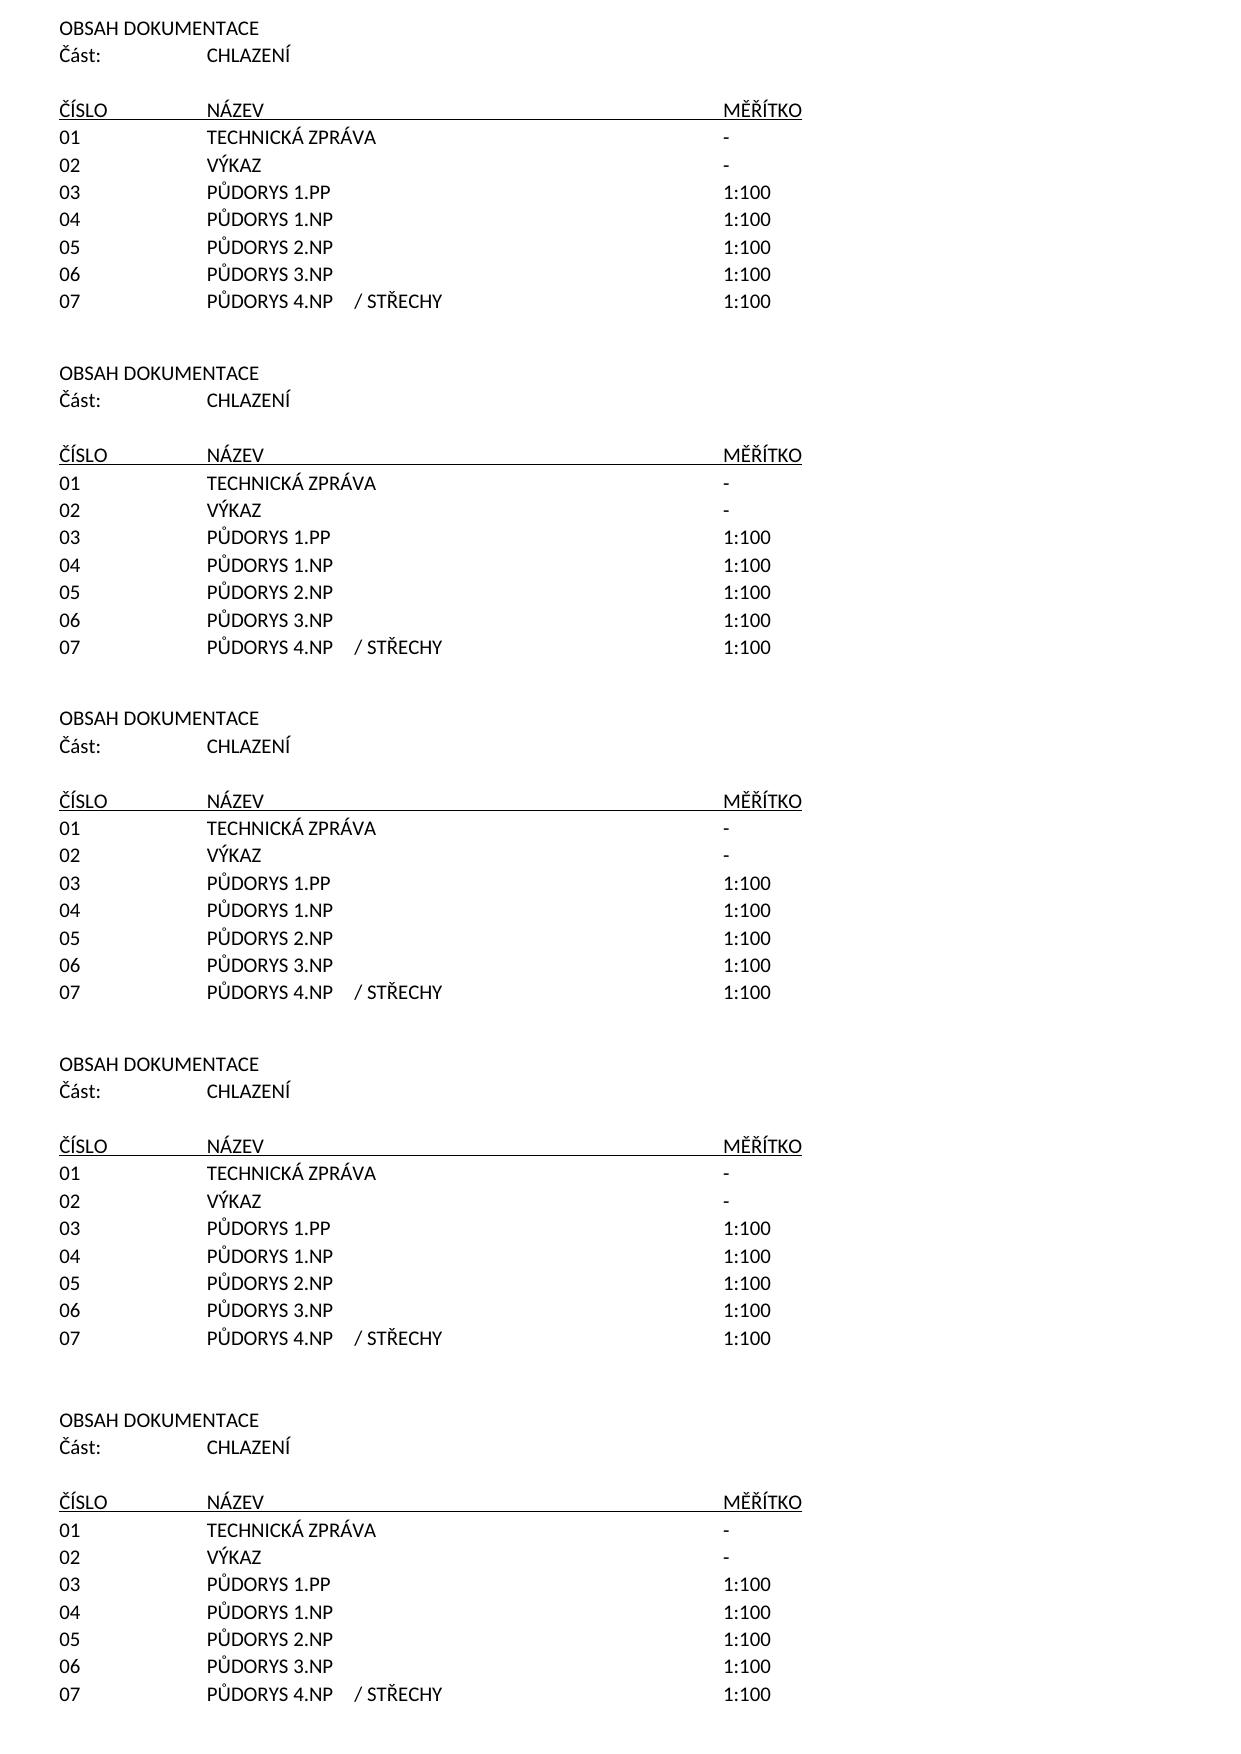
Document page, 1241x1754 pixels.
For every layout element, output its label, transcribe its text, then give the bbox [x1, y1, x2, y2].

text 07 PŮDORYS 4.NP / STŘECHY 1:100 [59, 979, 1093, 1005]
text 01 TECHNICKÁ ZPRÁVA - [59, 124, 1093, 150]
text 04 PŮDORYS 1.NP 1:100 [59, 1599, 1093, 1624]
text OBSAH DOKUMENTACE [59, 360, 1093, 386]
text 04 PŮDORYS 1.NP 1:100 [59, 1243, 1093, 1268]
text 01 TECHNICKÁ ZPRÁVA - [59, 1517, 1093, 1542]
text Část: CHLAZENÍ [59, 733, 1093, 758]
text 01 TECHNICKÁ ZPRÁVA - [59, 470, 1093, 495]
text 05 PŮDORYS 2.NP 1:100 [59, 1626, 1093, 1652]
text OBSAH DOKUMENTACE [59, 1051, 1093, 1076]
text ČÍSLO NÁZEV MĚŘÍTKO [59, 788, 1093, 813]
text 03 PŮDORYS 1.PP 1:100 [59, 1215, 1093, 1241]
text 02 VÝKAZ - [59, 843, 1093, 868]
text 05 PŮDORYS 2.NP 1:100 [59, 925, 1093, 950]
text ČÍSLO NÁZEV MĚŘÍTKO [59, 442, 1093, 468]
text 03 PŮDORYS 1.PP 1:100 [59, 179, 1093, 204]
text Část: CHLAZENÍ [59, 1078, 1093, 1104]
text 06 PŮDORYS 3.NP 1:100 [59, 607, 1093, 632]
text 04 PŮDORYS 1.NP 1:100 [59, 552, 1093, 577]
text 06 PŮDORYS 3.NP 1:100 [59, 952, 1093, 978]
text 03 PŮDORYS 1.PP 1:100 [59, 1572, 1093, 1597]
text 05 PŮDORYS 2.NP 1:100 [59, 579, 1093, 605]
text 04 PŮDORYS 1.NP 1:100 [59, 207, 1093, 232]
text OBSAH DOKUMENTACE [59, 706, 1093, 731]
text OBSAH DOKUMENTACE [59, 1407, 1093, 1433]
text 06 PŮDORYS 3.NP 1:100 [59, 1298, 1093, 1323]
text 03 PŮDORYS 1.PP 1:100 [59, 524, 1093, 550]
text 03 PŮDORYS 1.PP 1:100 [59, 870, 1093, 895]
text 02 VÝKAZ - [59, 152, 1093, 177]
text 02 VÝKAZ - [59, 1544, 1093, 1569]
text 07 PŮDORYS 4.NP / STŘECHY 1:100 [59, 1681, 1093, 1707]
text ČÍSLO NÁZEV MĚŘÍTKO [59, 1489, 1093, 1515]
text 07 PŮDORYS 4.NP / STŘECHY 1:100 [59, 1325, 1093, 1350]
text ČÍSLO NÁZEV MĚŘÍTKO [59, 1133, 1093, 1159]
text OBSAH DOKUMENTACE [59, 15, 1093, 40]
text 05 PŮDORYS 2.NP 1:100 [59, 1270, 1093, 1296]
text Část: CHLAZENÍ [59, 388, 1093, 413]
text 04 PŮDORYS 1.NP 1:100 [59, 897, 1093, 923]
text 02 VÝKAZ - [59, 1188, 1093, 1213]
text 06 PŮDORYS 3.NP 1:100 [59, 261, 1093, 287]
text Část: CHLAZENÍ [59, 1434, 1093, 1460]
text Část: CHLAZENÍ [59, 42, 1093, 68]
text 01 TECHNICKÁ ZPRÁVA - [59, 815, 1093, 841]
text 01 TECHNICKÁ ZPRÁVA - [59, 1161, 1093, 1186]
text 07 PŮDORYS 4.NP / STŘECHY 1:100 [59, 289, 1093, 314]
text 07 PŮDORYS 4.NP / STŘECHY 1:100 [59, 634, 1093, 659]
text 05 PŮDORYS 2.NP 1:100 [59, 234, 1093, 259]
text 02 VÝKAZ - [59, 497, 1093, 523]
text 06 PŮDORYS 3.NP 1:100 [59, 1654, 1093, 1679]
text ČÍSLO NÁZEV MĚŘÍTKO [59, 97, 1093, 122]
